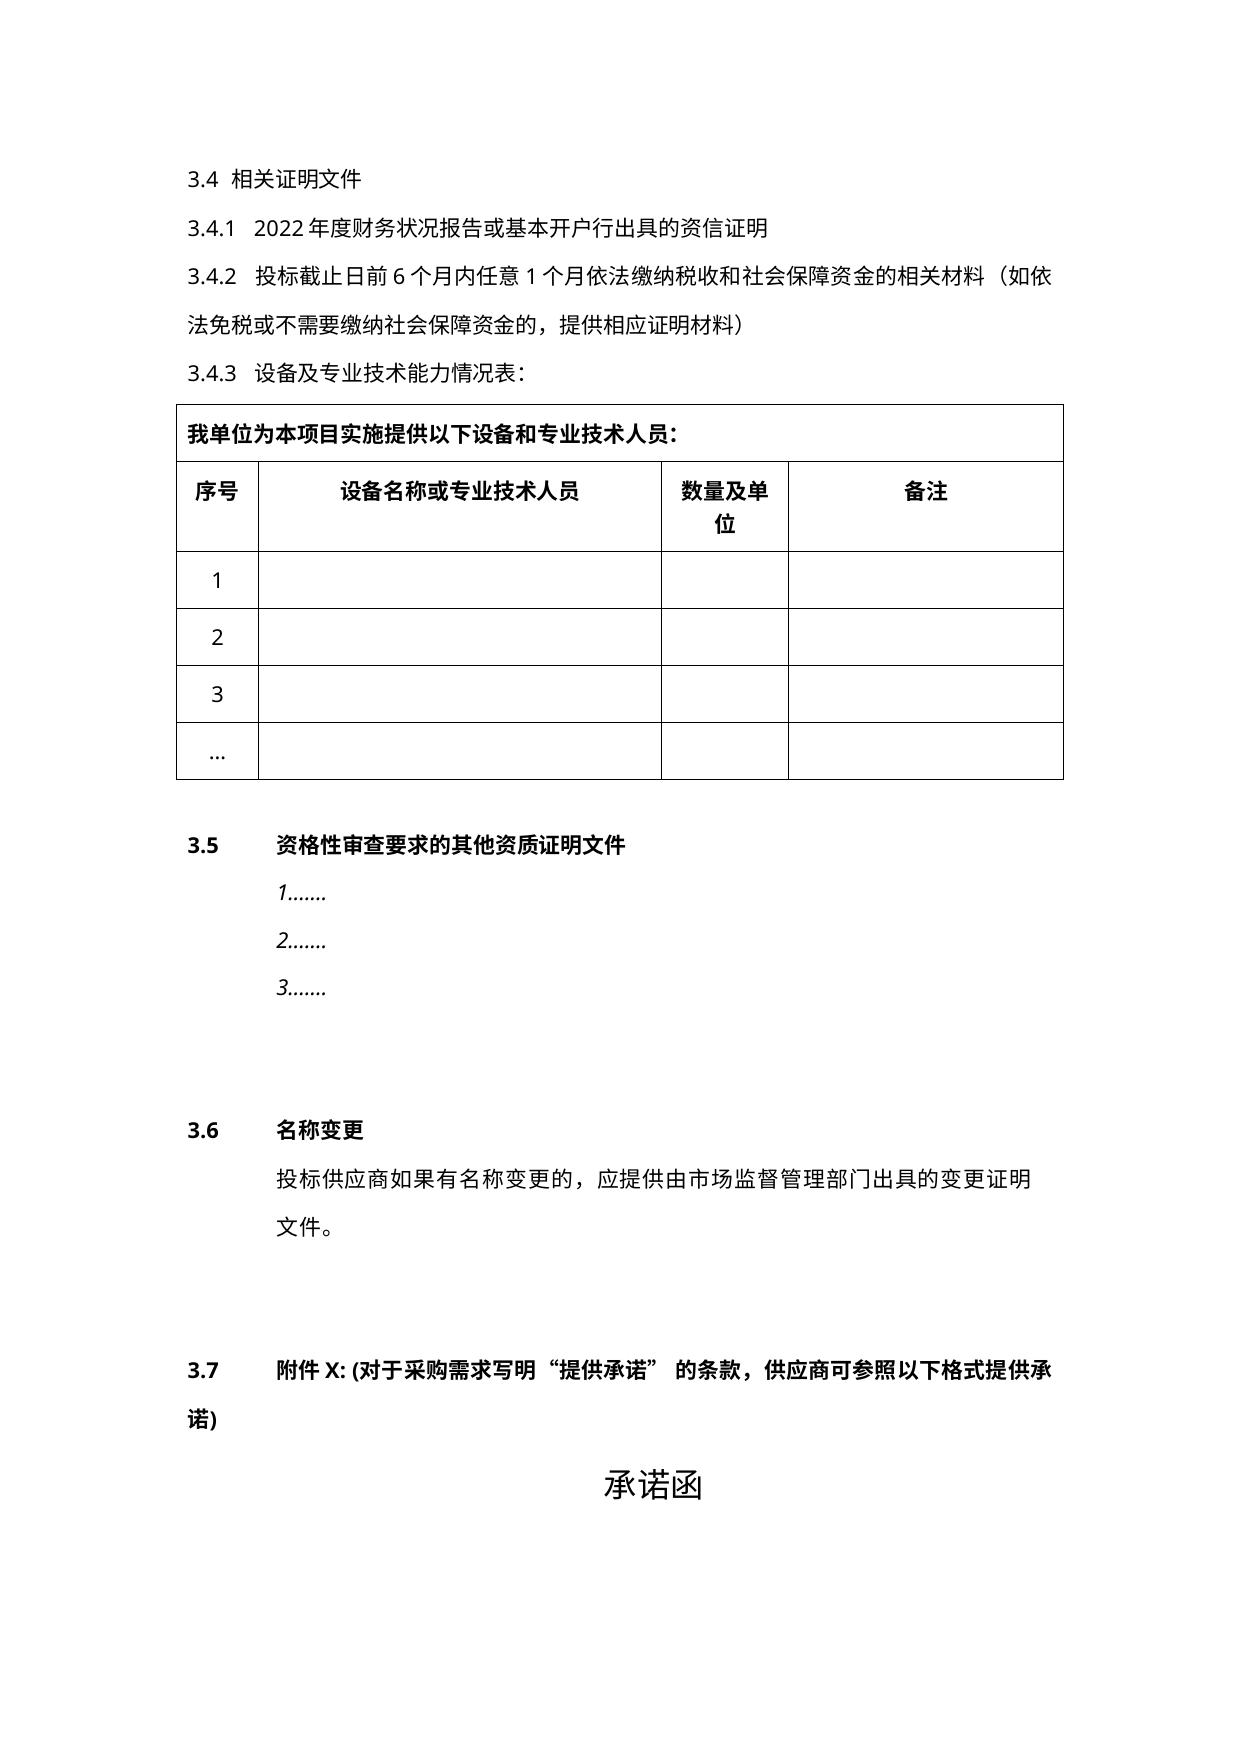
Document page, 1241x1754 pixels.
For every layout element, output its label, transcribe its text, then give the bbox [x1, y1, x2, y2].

table_cell … [177, 723, 258, 779]
text 承诺函 [187, 1450, 1053, 1515]
table_header 我单位为本项目实施提供以下设备和专业技术人员： [177, 405, 1063, 461]
table_cell [789, 552, 1063, 608]
table_cell [259, 609, 661, 665]
text 2.…… [276, 923, 1053, 956]
table_cell [662, 723, 788, 779]
text 3.4.3 设备及专业技术能力情况表： [187, 356, 1053, 388]
table_cell 数量及单位 [662, 462, 788, 551]
table_cell [662, 552, 788, 608]
table_cell [789, 609, 1063, 665]
table_cell [662, 666, 788, 722]
table_cell 1 [177, 552, 258, 608]
table_cell [789, 666, 1063, 722]
subtitle 3.7 附件X: (对于采购需求写明“提供承诺” 的条款，供应商可参照以下格式提供承诺) [187, 1353, 1053, 1434]
table_cell 2 [177, 609, 258, 665]
table_cell [259, 666, 661, 722]
subtitle 3.5 资格性审查要求的其他资质证明文件 [187, 827, 1053, 860]
table_cell 备注 [789, 462, 1063, 551]
table_cell 3 [177, 666, 258, 722]
table_cell 序号 [177, 462, 258, 551]
table_cell [662, 609, 788, 665]
table_cell [259, 552, 661, 608]
text 3.4 相关证明文件 [187, 162, 1053, 194]
table_cell [789, 723, 1063, 779]
text 投标供应商如果有名称变更的，应提供由市场监督管理部门出具的变更证明文件。 [276, 1161, 1053, 1242]
text 3.4.1 2022年度财务状况报告或基本开户行出具的资信证明 [187, 210, 1053, 243]
text 3.4.2 投标截止日前6个月内任意1个月依法缴纳税收和社会保障资金的相关材料（如依法免税或不需要缴纳社会保障资金的，提供相应证明材料） [187, 259, 1053, 340]
table_cell [259, 723, 661, 779]
subtitle 3.6 名称变更 [187, 1113, 1053, 1145]
table_cell 设备名称或专业技术人员 [259, 462, 661, 551]
text 1.…… [276, 876, 1053, 908]
text 3.…… [276, 971, 1053, 1003]
